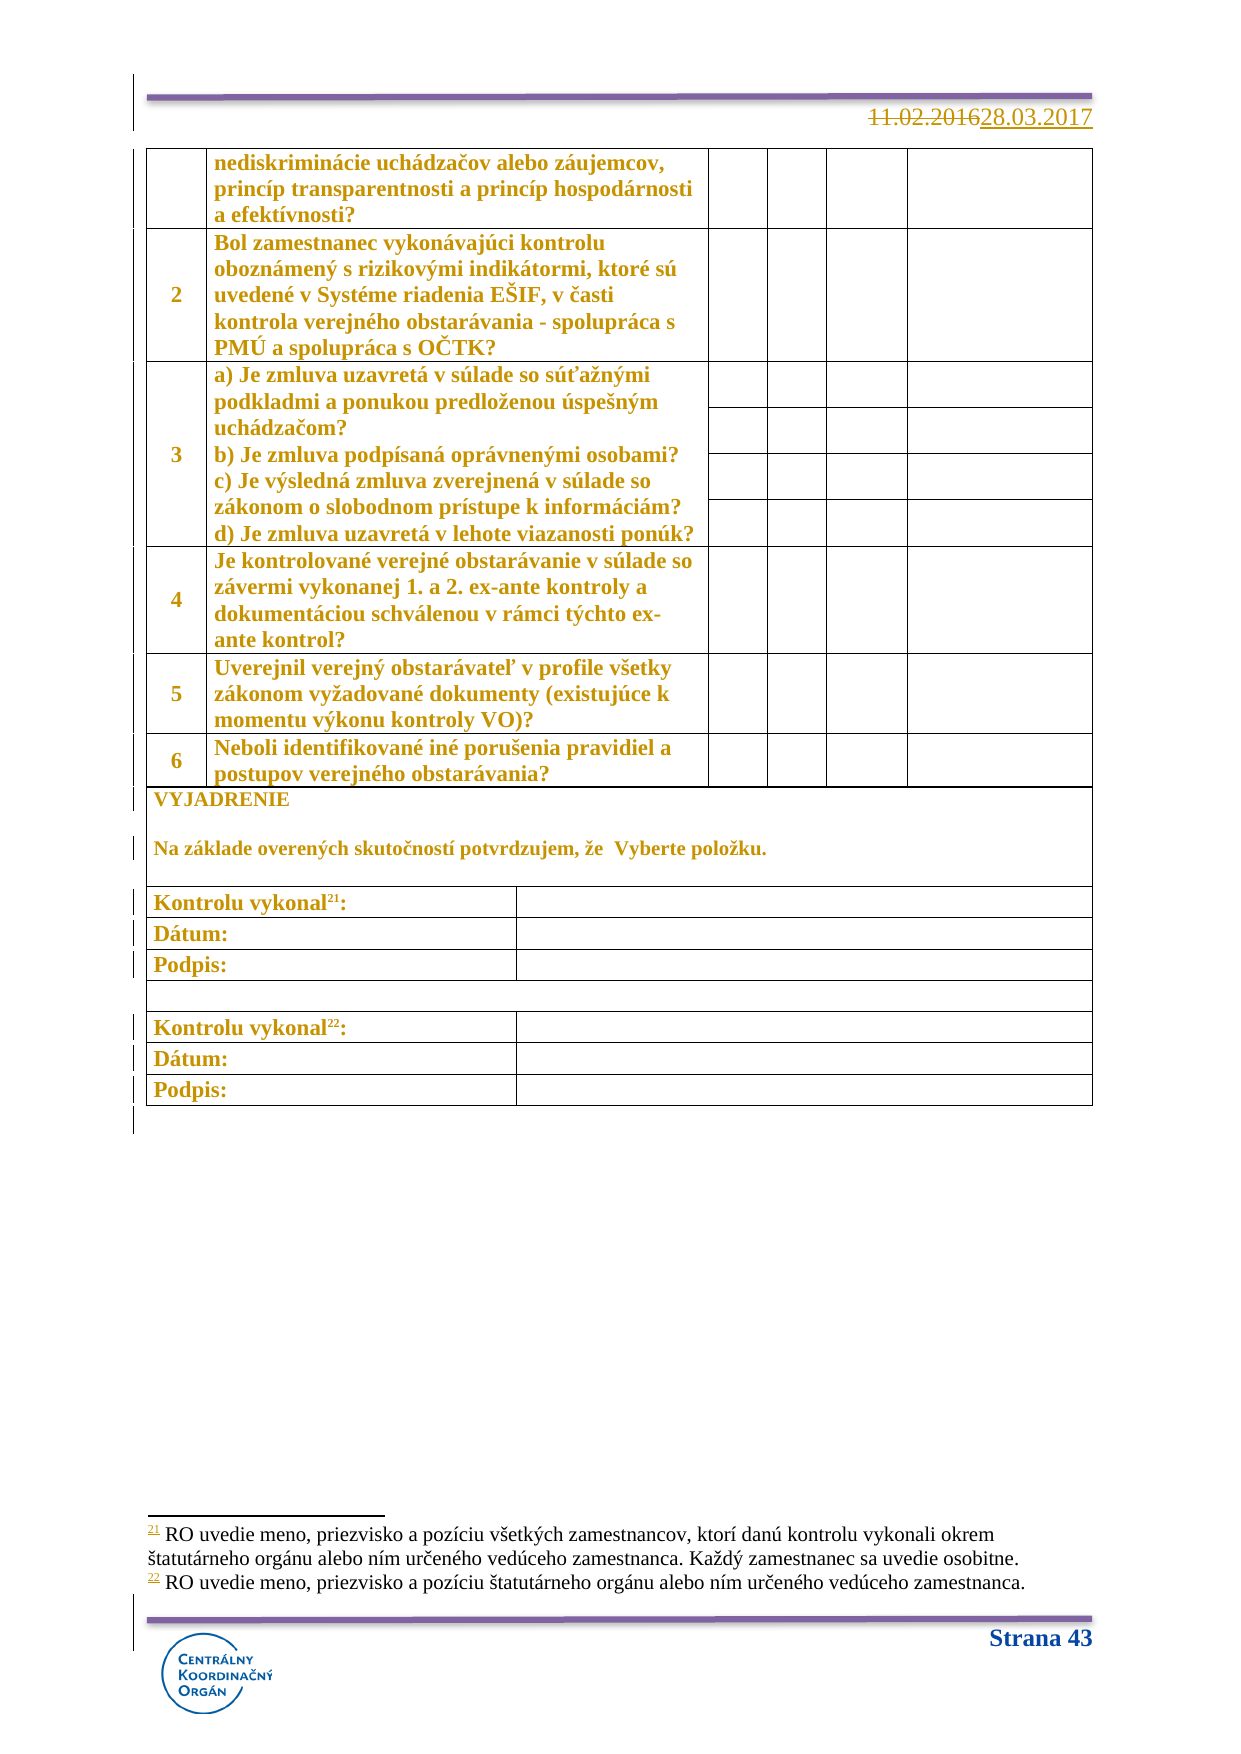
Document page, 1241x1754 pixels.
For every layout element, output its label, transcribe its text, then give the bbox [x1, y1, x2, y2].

table_cell [768, 500, 826, 546]
table_cell [517, 1043, 1092, 1073]
table_cell [768, 229, 826, 361]
table_cell 2 [147, 229, 206, 361]
table_cell [709, 408, 767, 453]
table_cell Neboli identifikované iné porušenia pravidiel a postupov verejného obstarávania? [207, 734, 708, 786]
table_cell [908, 362, 1092, 407]
table_cell [517, 1012, 1092, 1042]
table_cell [709, 149, 767, 228]
table_cell [768, 654, 826, 733]
table_cell [709, 454, 767, 499]
table_cell [709, 547, 767, 652]
table_cell [827, 734, 907, 786]
table_cell [768, 408, 826, 453]
table_cell [908, 547, 1092, 652]
table_cell [827, 547, 907, 652]
table_cell Kontrolu vykonal: [147, 1012, 516, 1042]
table_cell 6 [147, 734, 206, 786]
table_cell [517, 918, 1092, 948]
table_cell [908, 454, 1092, 499]
table_cell [517, 1075, 1092, 1105]
table_cell [709, 362, 767, 407]
table_cell [827, 454, 907, 499]
table_cell [908, 229, 1092, 361]
table_cell 4 [147, 547, 206, 652]
table_cell Je kontrolované verejné obstarávanie v súlade so závermi vykonanej 1. a 2. ex-ante kontroly a dokumentáciou schválenou v rámci týchto ex-ante kontrol? [207, 547, 708, 652]
table_cell VYJADRENIE Na základe overených skutočností potvrdzujem, že [147, 788, 1092, 886]
table_cell [517, 950, 1092, 980]
table_cell [768, 149, 826, 228]
table_cell [908, 654, 1092, 733]
table_cell [908, 500, 1092, 546]
table_cell [709, 654, 767, 733]
table_cell Podpis: [147, 950, 516, 980]
picture [159, 1631, 272, 1713]
table_cell [709, 229, 767, 361]
table_cell [827, 500, 907, 546]
table_cell [908, 408, 1092, 453]
table_cell 5 [147, 654, 206, 733]
table_cell [827, 408, 907, 453]
table_cell [827, 654, 907, 733]
table_cell [768, 362, 826, 407]
table_cell a) Je zmluva uzavretá v súlade so súťažnými podkladmi a ponukou predloženou úspešným uchádzačom? b) Je zmluva podpísaná oprávnenými osobami? c) Je výsledná zmluva zverejnená v súlade so zákonom o slobodnom prístupe k informáciám? d) Je zmluva uzavretá v lehote viazanosti ponúk? [207, 362, 708, 546]
table_cell Kontrolu vykonal: [147, 887, 516, 917]
table_cell [908, 734, 1092, 786]
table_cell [207, 149, 708, 228]
table_cell [768, 454, 826, 499]
table_cell [827, 229, 907, 361]
table_cell 3 [147, 362, 206, 546]
table_cell [147, 981, 1092, 1011]
table_cell Dátum: [147, 918, 516, 948]
table_cell [517, 887, 1092, 917]
table_cell [768, 547, 826, 652]
table_cell [827, 362, 907, 407]
table_cell [827, 149, 907, 228]
table_cell 1 [147, 149, 206, 228]
table_cell Bol zamestnanec vykonávajúci kontrolu oboznámený s rizikovými indikátormi, ktoré sú uvedené v Systéme riadenia EŠIF, v časti kontrola verejného obstarávania - spolupráca s PMÚ a spolupráca s OČTK? [207, 229, 708, 361]
table_cell [709, 500, 767, 546]
table_cell Dátum: [147, 1043, 516, 1073]
table_cell Podpis: [147, 1075, 516, 1105]
table_cell [908, 149, 1092, 228]
table_cell [709, 734, 767, 786]
table_cell [768, 734, 826, 786]
table_cell Uverejnil verejný obstarávateľ v profile všetky zákonom vyžadované dokumenty (existujúce k momentu výkonu kontroly VO)? [207, 654, 708, 733]
